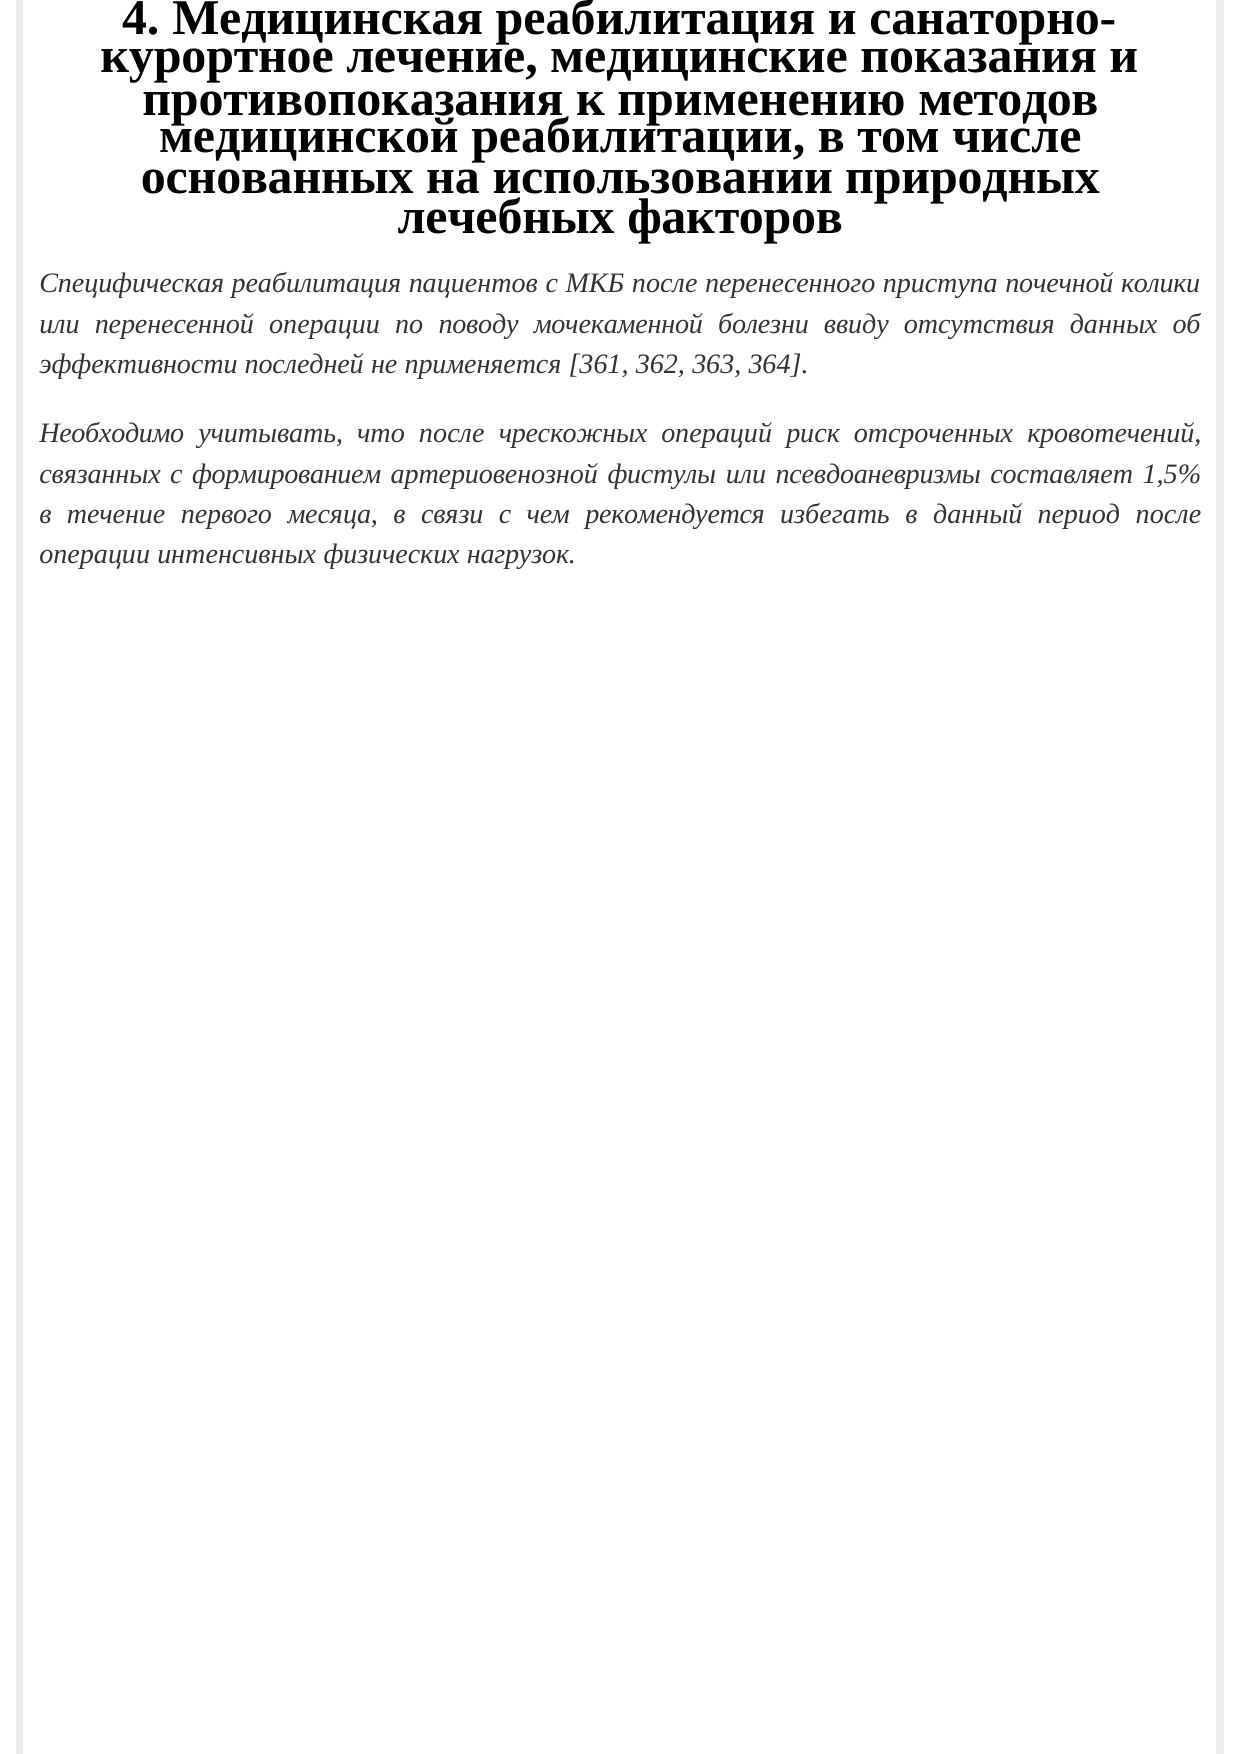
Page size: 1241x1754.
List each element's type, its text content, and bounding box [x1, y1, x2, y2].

list Медицинская реабилитация и санаторно- курортное лечение, медицинские показания и [100, 3, 1140, 83]
text Необходимо учитывать, что после чрескожных операций риск отсроченных кровотечений, связанных с формированием артериовенозной фистулы или псевдоаневризмы составляет 1,5% в течение первого месяца, в связи с чем рекомендуется избегать в данный период после операции интенсивных физических нагрузок. [39, 416, 1201, 570]
text противопоказания к применению методов медицинской реабилитации, в том числе основанных на использовании природных лечебных факторов [43, 83, 1198, 244]
text Специфическая реабилитация пациентов с МКБ после перенесенного приступа почечной колики или перенесенной операции по поводу мочекаменной болезни ввиду отсутствия данных об эффективности последней не применяется [361, 362, 363, 364]. [39, 267, 1201, 380]
